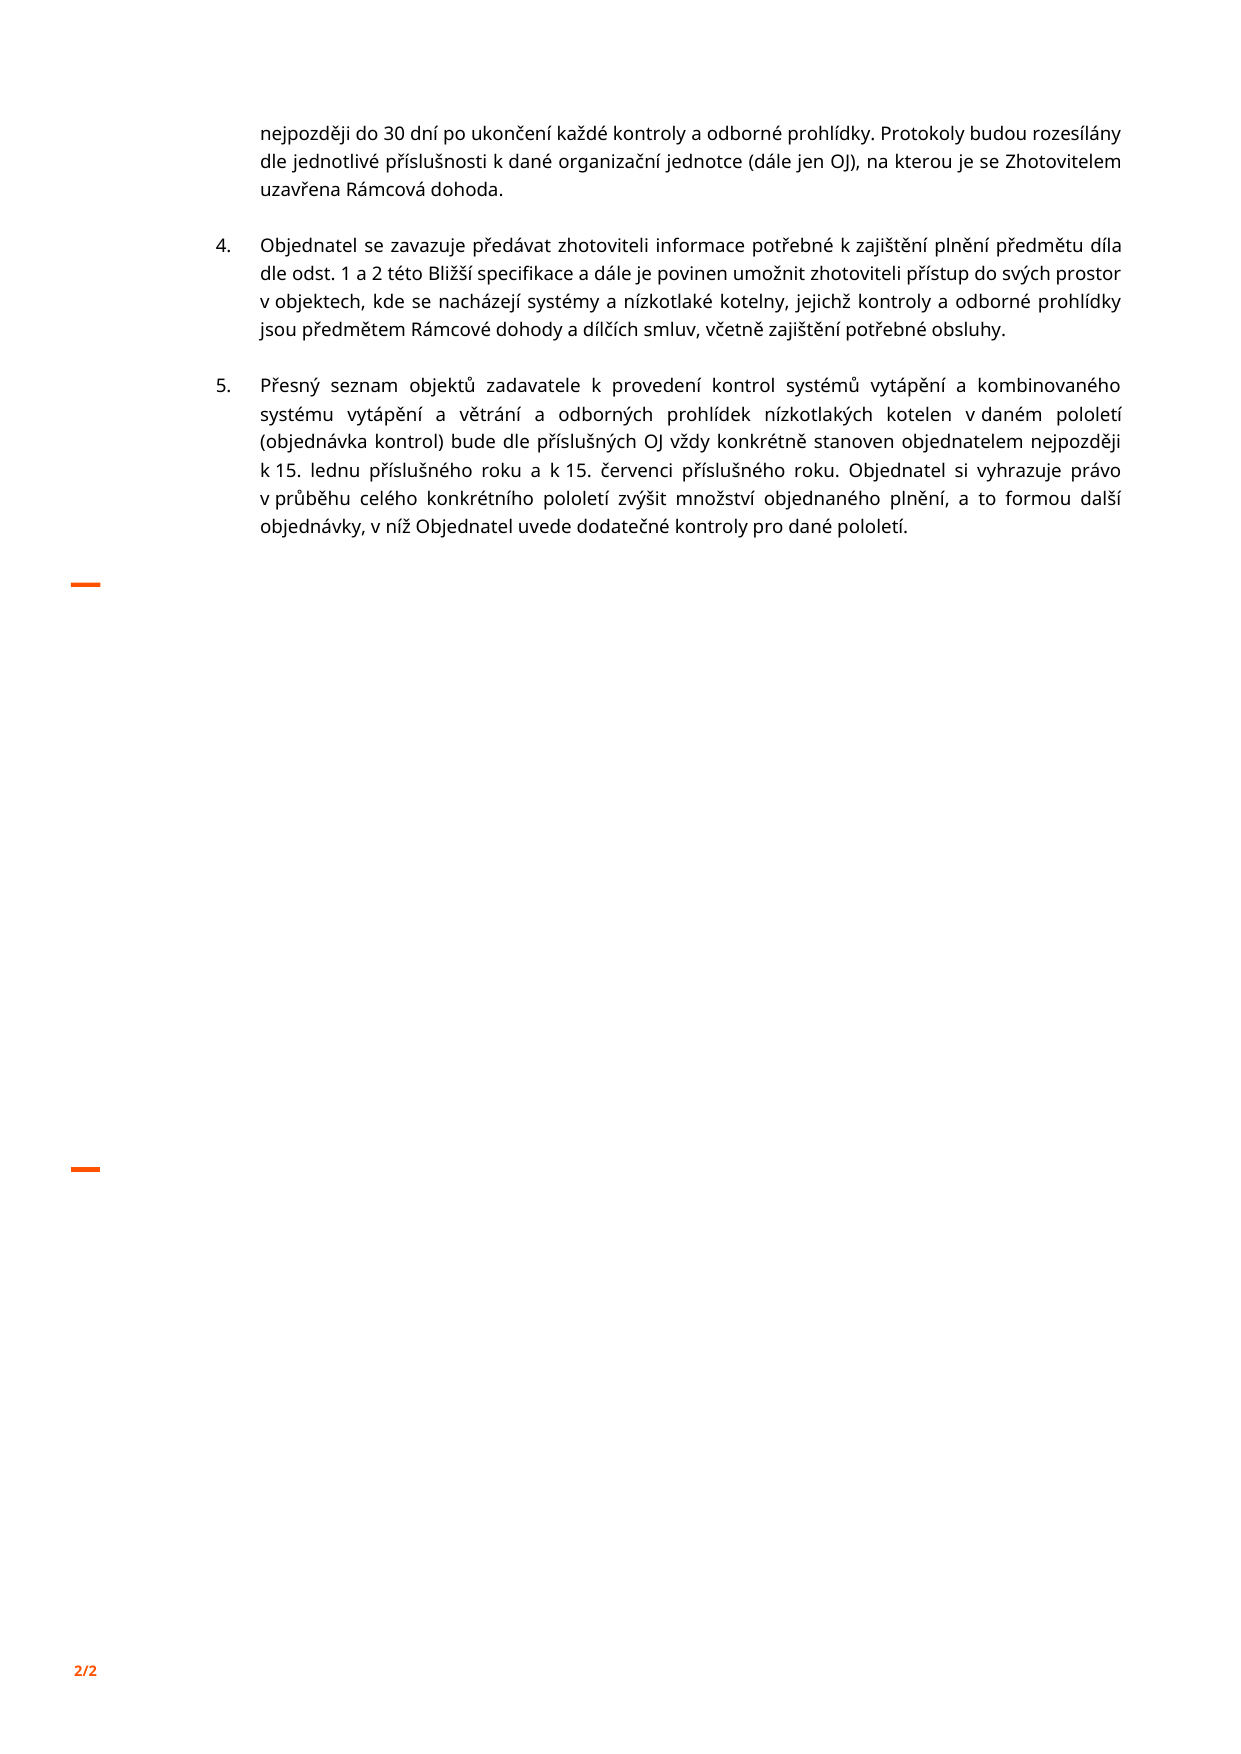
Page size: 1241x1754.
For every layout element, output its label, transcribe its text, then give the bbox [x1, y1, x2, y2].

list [216, 121, 1122, 202]
list Přesný seznam objektů zadavatele k provedení kontrol systémů vytápění a kombinovaného systému vytápění a větrání a odborných prohlídek nízkotlakých kotelen v daném pololetí (objednávka kontrol) bude dle příslušných OJ vždy konkrétně stanoven objednatelem nejpozději k 15. lednu příslušného roku a k 15. červenci příslušného roku. Objednatel si vyhrazuje právo v průběhu celého konkrétního pololetí zvýšit množství objednaného plnění, a to formou další objednávky, v níž Objednatel uvede dodatečné kontroly pro dané pololetí. [216, 373, 1122, 538]
list Objednatel se zavazuje předávat zhotoviteli informace potřebné k zajištění plnění předmětu díla dle odst. 1 a 2 této Bližší specifikace a dále je povinen umožnit zhotoviteli přístup do svých prostor v objektech, kde se nacházejí systémy a nízkotlaké kotelny, jejichž kontroly a odborné prohlídky jsou předmětem Rámcové dohody a dílčích smluv, včetně zajištění potřebné obsluhy. [216, 233, 1122, 342]
